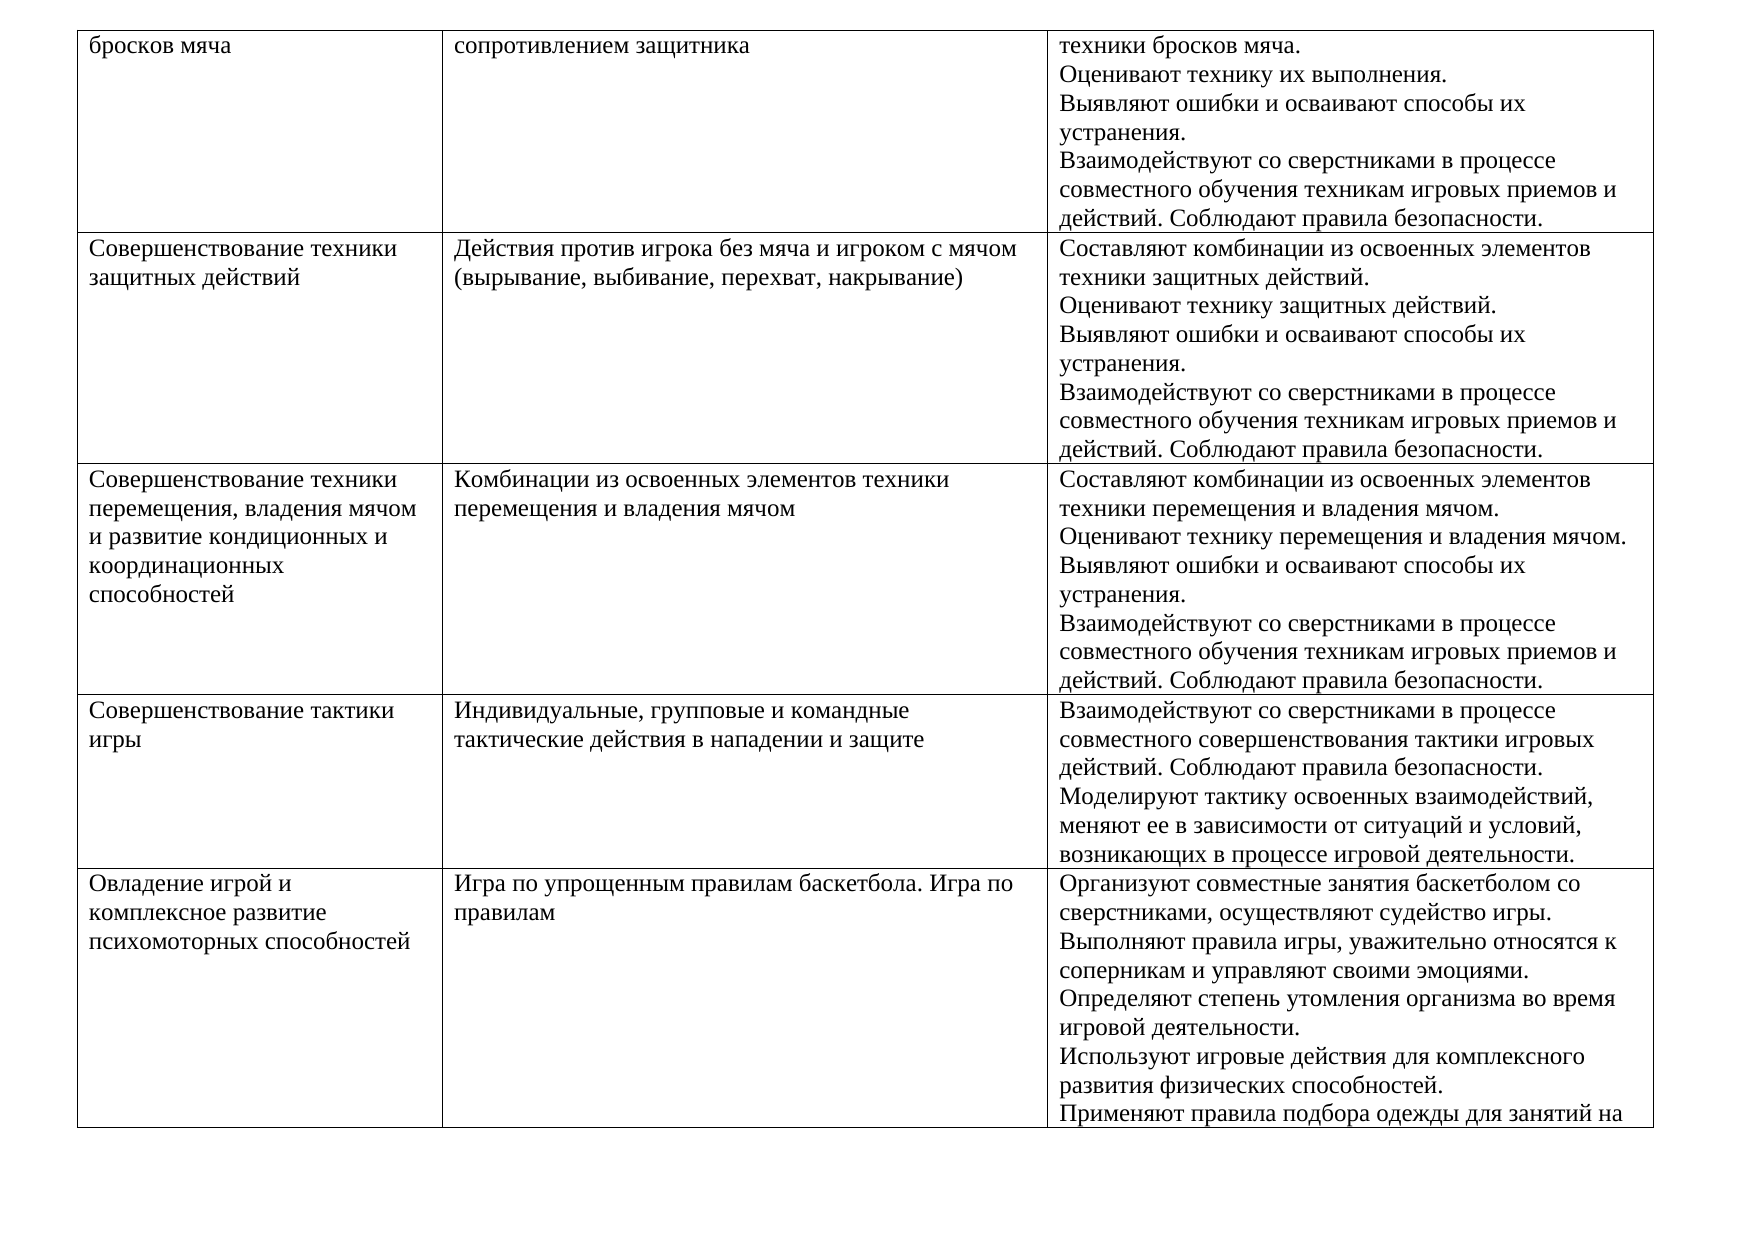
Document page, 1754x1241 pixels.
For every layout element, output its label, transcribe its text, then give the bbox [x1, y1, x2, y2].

table_cell Составляют комбинации из освоенных элементов техники защитных действий. Оценивают технику защитных действий. Выявляют ошибки и осваивают способы их устранения. Взаимодействуют со сверстниками в процессе совместного обучения техникам игровых приемов и действий. Соблюдают правила безопасности. [1048, 233, 1653, 463]
table_cell Комбинации из освоенных элементов техники перемещения и владения мячом [443, 464, 1047, 694]
table_cell Составляют комбинации из освоенных элементов техники перемещения и владения мячом. Оценивают технику перемещения и владения мячом. Выявляют ошибки и осваивают способы их устранения. Взаимодействуют со сверстниками в процессе совместного обучения техникам игровых приемов и действий. Соблюдают правила безопасности. [1048, 464, 1653, 694]
table_cell Взаимодействуют со сверстниками в процессе совместного совершенствования тактики игровых действий. Соблюдают правила безопасности. Моделируют тактику освоенных взаимодействий, меняют ее в зависимости от ситуаций и условий, возникающих в процессе игровой деятельности. [1048, 695, 1653, 867]
table_cell Совершенствование техники перемещения, владения мячом и развитие кондиционных и координационных способностей [78, 464, 442, 694]
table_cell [1048, 869, 1653, 1127]
table_cell Действия против игрока без мяча и игроком с мячом (вырывание, выбивание, перехват, накрывание) [443, 233, 1047, 463]
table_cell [78, 869, 442, 1127]
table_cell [78, 31, 442, 232]
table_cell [443, 869, 1047, 1127]
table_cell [443, 31, 1047, 232]
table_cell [1048, 31, 1653, 232]
table_cell Совершенствование техники защитных действий [78, 233, 442, 463]
table_cell Индивидуальные, групповые и командные тактические действия в нападении и защите [443, 695, 1047, 867]
table_cell Совершенствование тактики игры [78, 695, 442, 867]
